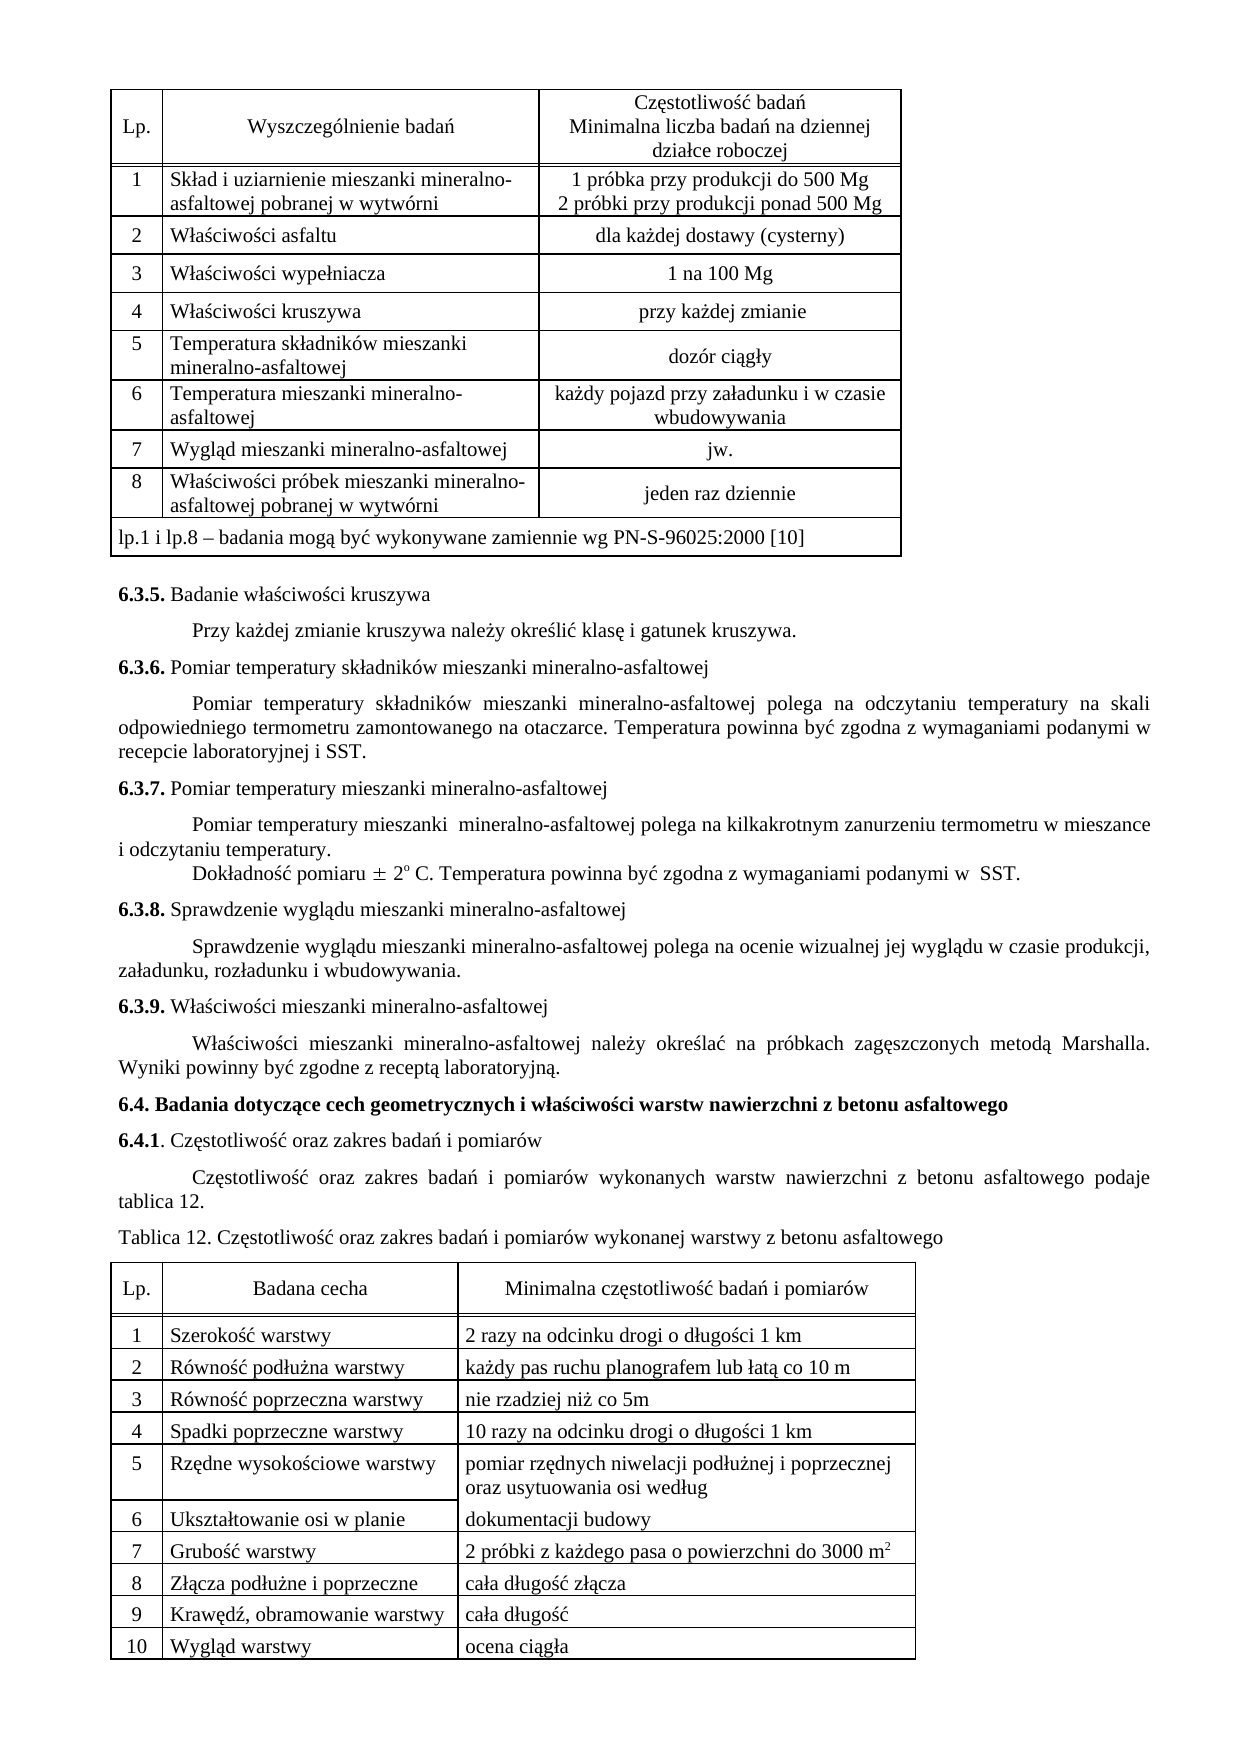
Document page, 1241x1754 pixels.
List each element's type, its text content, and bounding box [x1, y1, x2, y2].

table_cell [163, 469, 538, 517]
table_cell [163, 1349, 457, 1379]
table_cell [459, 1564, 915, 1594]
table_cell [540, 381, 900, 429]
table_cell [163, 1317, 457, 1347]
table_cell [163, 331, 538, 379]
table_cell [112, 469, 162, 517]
list Przy każdej zmianie kruszywa należy określić klasę i gatunek kruszywa. [118, 618, 1152, 642]
list 6.3.5. Badanie właściwości kruszywa [118, 581, 1152, 606]
list 6.4.1. Częstotliwość oraz zakres badań i pomiarów [118, 1128, 1152, 1152]
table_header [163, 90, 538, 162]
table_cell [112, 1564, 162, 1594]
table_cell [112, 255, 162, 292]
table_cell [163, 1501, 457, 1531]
list 6.3.9. Właściwości mieszanki mineralno-asfaltowej [118, 994, 1152, 1018]
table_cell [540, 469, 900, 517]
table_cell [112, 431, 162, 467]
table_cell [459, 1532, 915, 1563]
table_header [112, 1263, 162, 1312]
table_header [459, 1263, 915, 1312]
list 6.3.8. Sprawdzenie wyglądu mieszanki mineralno-asfaltowej [118, 897, 1152, 921]
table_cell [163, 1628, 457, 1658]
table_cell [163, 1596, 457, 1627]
list 6.3.6. Pomiar temperatury składników mieszanki mineralno-asfaltowej [118, 654, 1152, 679]
list Tablica 12. Częstotliwość oraz zakres badań i pomiarów wykonanej warstwy z betonu asfaltowego [118, 1225, 1152, 1249]
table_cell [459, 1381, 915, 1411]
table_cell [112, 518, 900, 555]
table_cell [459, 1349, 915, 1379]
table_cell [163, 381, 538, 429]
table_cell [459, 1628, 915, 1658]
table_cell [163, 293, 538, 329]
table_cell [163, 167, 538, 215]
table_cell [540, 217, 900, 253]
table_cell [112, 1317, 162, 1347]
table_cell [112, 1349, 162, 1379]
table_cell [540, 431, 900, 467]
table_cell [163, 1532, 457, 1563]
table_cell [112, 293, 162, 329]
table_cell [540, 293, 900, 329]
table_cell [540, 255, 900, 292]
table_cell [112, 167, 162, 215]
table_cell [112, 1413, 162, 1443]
list Sprawdzenie wyglądu mieszanki mineralno-asfaltowej polega na ocenie wizualnej jej wyglądu w czasie produkcji, załadunku, rozładunku i wbudowywania. [118, 934, 1152, 982]
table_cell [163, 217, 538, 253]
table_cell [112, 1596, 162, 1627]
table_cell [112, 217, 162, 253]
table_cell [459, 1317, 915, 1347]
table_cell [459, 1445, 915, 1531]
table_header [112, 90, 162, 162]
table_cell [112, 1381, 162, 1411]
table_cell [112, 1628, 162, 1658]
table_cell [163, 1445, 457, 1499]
list Pomiar temperatury mieszanki mineralno-asfaltowej polega na kilkakrotnym zanurzeniu termometru w mieszance i odczytaniu temperatury. [118, 812, 1152, 861]
list Częstotliwość oraz zakres badań i pomiarów wykonanych warstw nawierzchni z betonu asfaltowego podaje tablica 12. [118, 1164, 1152, 1213]
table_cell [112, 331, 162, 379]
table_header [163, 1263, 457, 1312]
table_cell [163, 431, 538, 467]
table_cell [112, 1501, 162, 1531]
list 6.4. Badania dotyczące cech geometrycznych i właściwości warstw nawierzchni z betonu asfaltowego [118, 1091, 1152, 1116]
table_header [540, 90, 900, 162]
list Pomiar temperatury składników mieszanki mineralno-asfaltowej polega na odczytaniu temperatury na skali odpowiedniego termometru zamontowanego na otaczarce. Temperatura powinna być zgodna z wymaganiami podanymi w recepcie laboratoryjnej i SST. [118, 691, 1152, 763]
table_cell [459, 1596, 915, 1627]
list 6.3.7. Pomiar temperatury mieszanki mineralno-asfaltowej [118, 776, 1152, 800]
list Dokładność pomiaru 2o C. Temperatura powinna być zgodna z wymaganiami podanymi w SST. [118, 861, 1152, 884]
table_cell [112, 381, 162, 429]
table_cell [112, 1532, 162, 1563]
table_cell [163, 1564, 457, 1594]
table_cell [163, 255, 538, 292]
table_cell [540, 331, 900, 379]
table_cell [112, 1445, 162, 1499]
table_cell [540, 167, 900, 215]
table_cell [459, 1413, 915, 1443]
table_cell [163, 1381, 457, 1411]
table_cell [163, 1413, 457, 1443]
list Właściwości mieszanki mineralno-asfaltowej należy określać na próbkach zagęszczonych metodą Marshalla. Wyniki powinny być zgodne z receptą laboratoryjną. [118, 1031, 1152, 1079]
